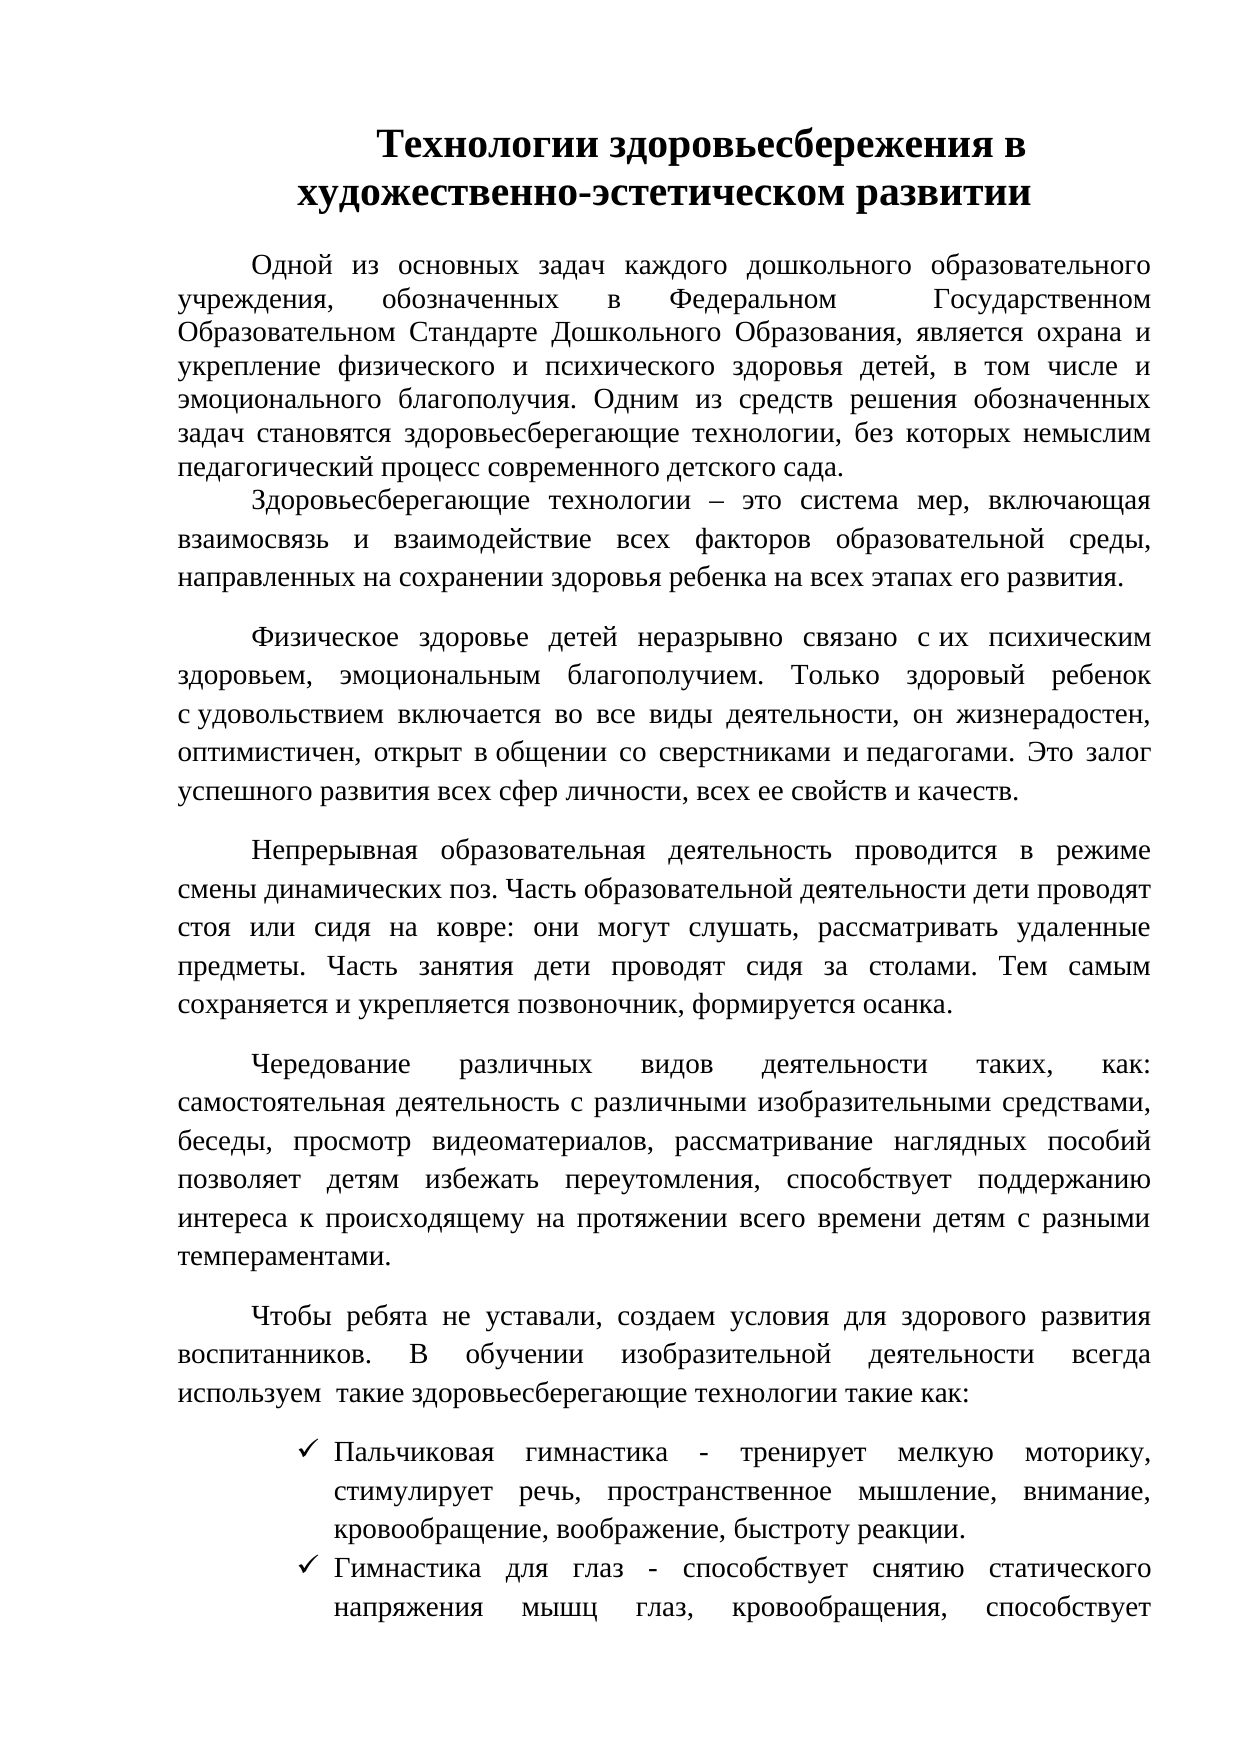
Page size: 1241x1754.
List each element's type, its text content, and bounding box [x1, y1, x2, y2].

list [296, 1550, 1152, 1622]
text Физическое здоровье детей неразрывно связано с их психическим здоровьем, эмоциональным благополучием. Только здоровый ребенок с удовольствием включается во все виды деятельности, он жизнерадостен, оптимистичен, открыт в общении со сверстниками и педагогами. Это залог успешного развития всех сфер личности, всех ее свойств и качеств. [177, 768, 1152, 806]
text Физическое здоровье детей неразрывно связано с их психическим здоровьем, эмоциональным благополучием. Только здоровый ребенок с удовольствием включается во все виды деятельности, он жизнерадостен, оптимистичен, открыт в общении со сверстниками и педагогами. Это залог успешного развития всех сфер личности, всех ее свойств и качеств. [177, 619, 1152, 657]
text Непрерывная образовательная деятельность проводится в режиме смены динамических поз. Часть образовательной деятельности дети проводят стоя или сидя на ковре: они могут слушать, рассматривать удаленные предметы. Часть занятия дети проводят сидя за столами. Тем самым сохраняется и укрепляется позвоночник, формируется осанка. [177, 832, 1152, 1020]
text Чтобы ребята не уставали, создаем условия для здорового развития воспитанников. В обучении изобразительной деятельности всегда используем такие здоровьесберегающие технологии такие как: [177, 1298, 1152, 1408]
text Одной из основных задач каждого дошкольного образовательного учреждения, обозначенных в Федеральном Государственном Образовательном Стандарте Дошкольного Образования, является охрана и укрепление физического и психического здоровья детей, в том числе и эмоционального благополучия. Одним из средств решения обозначенных задач становятся здоровьесберегающие технологии, без которых немыслим педагогический процесс современного детского сада. [177, 247, 1152, 482]
list Пальчиковая гимнастика - тренирует мелкую моторику, стимулирует речь, пространственное мышление, внимание, кровообращение, воображение, быстроту реакции. [296, 1434, 1152, 1545]
text Технологии здоровьесбережения в художественно-эстетическом развитии [177, 118, 1152, 214]
text Чередование различных видов деятельности таких, как: самостоятельная деятельность с различными изобразительными средствами, беседы, просмотр видеоматериалов, рассматривание наглядных пособий позволяет детям избежать переутомления, способствует поддержанию интереса к происходящему на протяжении всего времени детям с разными темпераментами. [177, 1046, 1152, 1272]
text Здоровьесберегающие технологии – это система мер, включающая взаимосвязь и взаимодействие всех факторов образовательной среды, направленных на сохранении здоровья ребенка на всех этапах его развития. [177, 482, 1152, 593]
text Физическое здоровье детей неразрывно связано с их психическим здоровьем, эмоциональным благополучием. Только здоровый ребенок с удовольствием включается во все виды деятельности, он жизнерадостен, оптимистичен, открыт в общении со сверстниками и педагогами. Это залог успешного развития всех сфер личности, всех ее свойств и качеств. [177, 691, 1152, 734]
